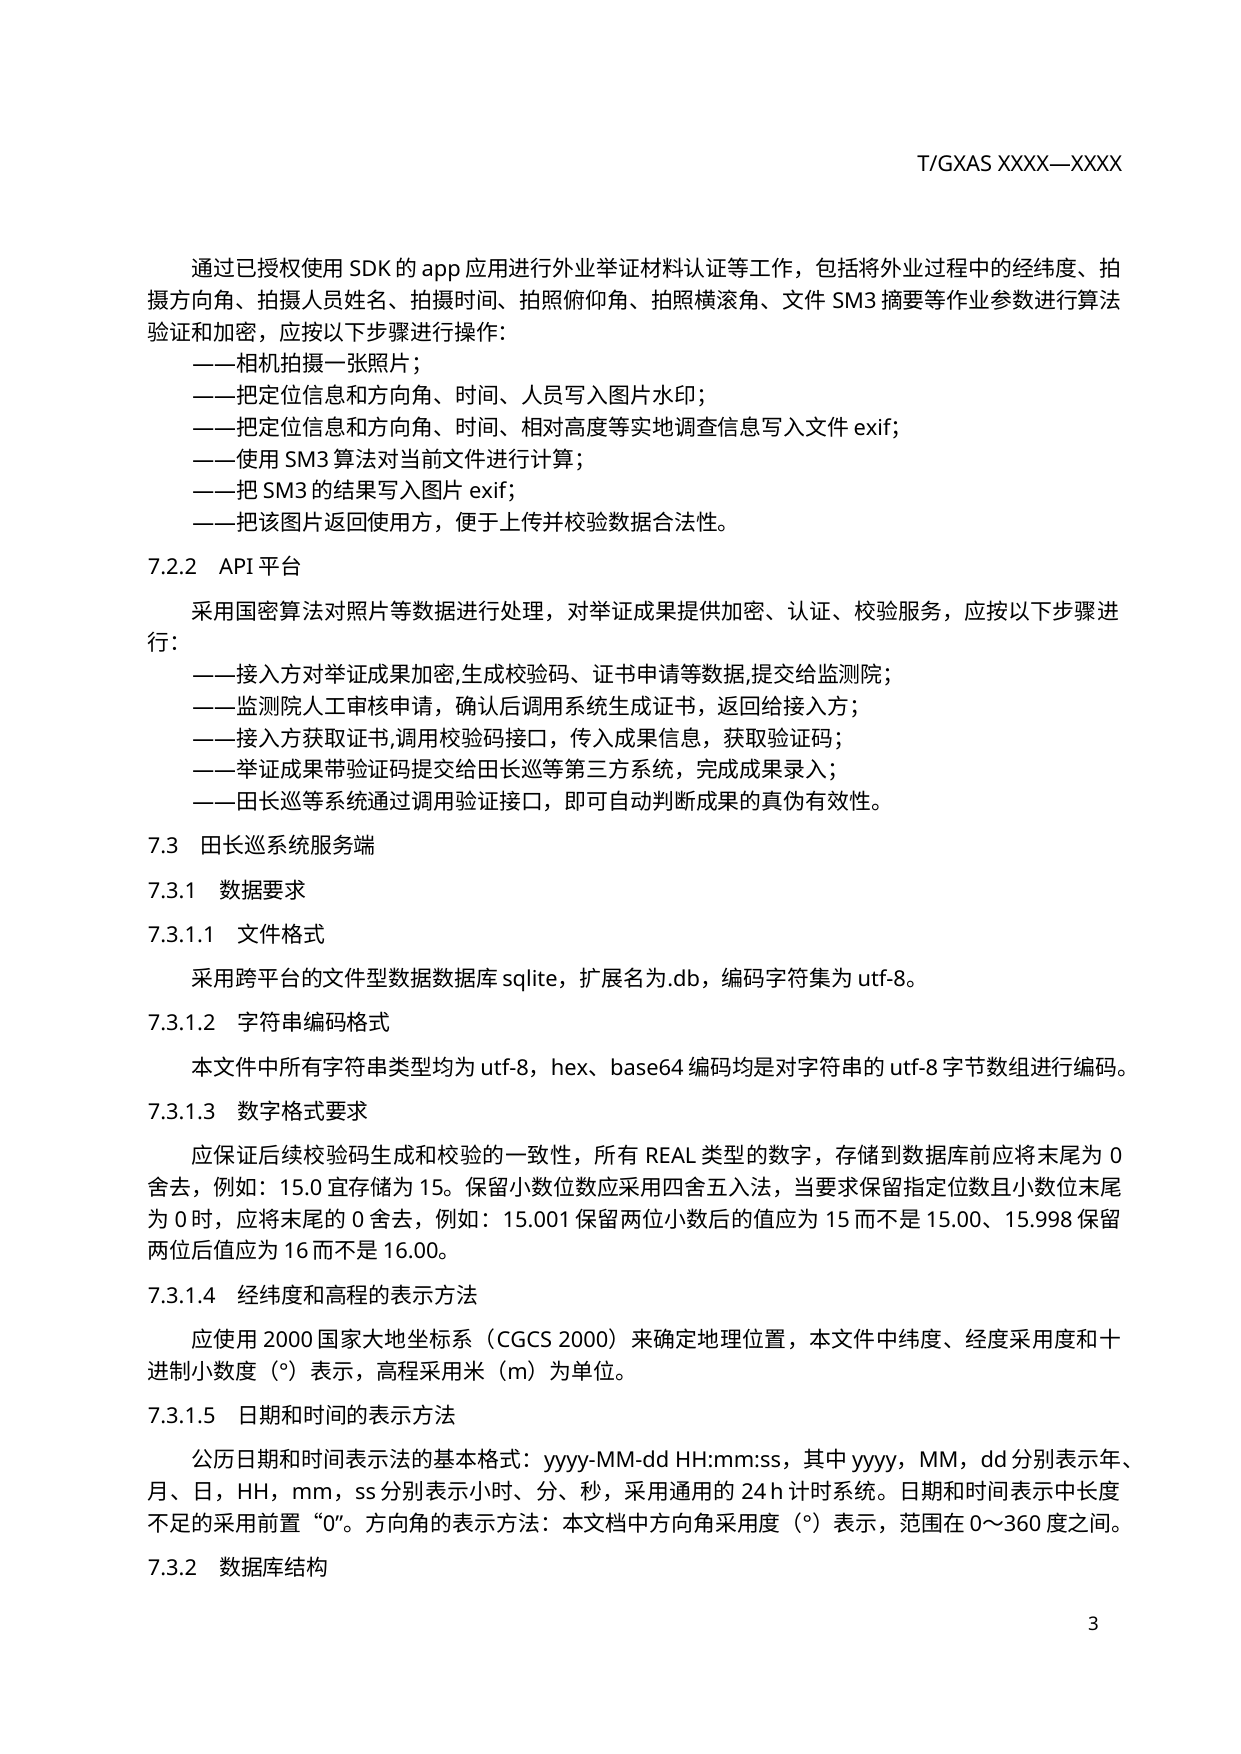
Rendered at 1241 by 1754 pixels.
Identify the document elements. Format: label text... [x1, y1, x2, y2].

text 把定位信息和方向角、时间、相对高度等实地调查信息写入文件exif； [192, 410, 1122, 442]
text 采用跨平台的文件型数据数据库sqlite，扩展名为.db，编码字符集为utf-8。 [148, 961, 1122, 993]
text 字符串编码格式 [148, 1005, 1122, 1037]
text 文件格式 [148, 917, 1122, 949]
text 把定位信息和方向角、时间、人员写入图片水印； [192, 378, 1122, 410]
text 本文件中所有字符串类型均为utf-8，hex、base64编码均是对字符串的utf-8字节数组进行编码。 [148, 1050, 1122, 1081]
text 应使用2000国家大地坐标系（CGCS 2000）来确定地理位置，本文件中纬度、经度采用度和十进制小数度（°）表示，高程采用米（m）为单位。 [148, 1322, 1122, 1386]
text 监测院人工审核申请，确认后调用系统生成证书，返回给接入方； [192, 689, 1122, 721]
text 数字格式要求 [148, 1094, 1122, 1126]
text 采用国密算法对照片等数据进行处理，对举证成果提供加密、认证、校验服务，应按以下步骤进行： [148, 594, 1122, 657]
text 经纬度和高程的表示方法 [148, 1278, 1122, 1309]
text 把SM3的结果写入图片exif； [192, 473, 1122, 505]
text 数据要求 [148, 873, 1122, 904]
text 接入方获取证书,调用校验码接口，传入成果信息，获取验证码； [192, 721, 1122, 752]
list 公历日期和时间表示法的基本格式：yyyy-MM-dd HH:mm:ss，其中yyyy，MM，dd分别表示年、月、日，HH，mm，ss分别表示小时、分、秒，采用通用的24 h计时系统。日期和时间表示中长度不足的采用前置“0”。方向角的表示方法：本文档中方向角采用度（°）表示，范围在0～360度之间。 [148, 1442, 1122, 1538]
text 把该图片返回使用方，便于上传并校验数据合法性。 [192, 505, 1122, 537]
text 通过已授权使用SDK的app应用进行外业举证材料认证等工作，包括将外业过程中的经纬度、拍摄方向角、拍摄人员姓名、拍摄时间、拍照俯仰角、拍照横滚角、文件SM3摘要等作业参数进行算法验证和加密，应按以下步骤进行操作： [148, 251, 1122, 346]
text 接入方对举证成果加密,生成校验码、证书申请等数据,提交给监测院； [192, 657, 1122, 689]
text 使用SM3算法对当前文件进行计算； [192, 442, 1122, 473]
text 田长巡系统服务端 [148, 828, 1122, 860]
text 日期和时间的表示方法 [148, 1398, 1122, 1430]
text 相机拍摄一张照片； [192, 346, 1122, 378]
list 应保证后续校验码生成和校验的一致性，所有REAL类型的数字，存储到数据库前应将末尾为0舍去，例如：15.0宜存储为15。保留小数位数应采用四舍五入法，当要求保留指定位数且小数位末尾为0时，应将末尾的0舍去，例如：15.001保留两位小数后的值应为15而不是15.00、15.998保留两位后值应为16而不是16.00。 [148, 1138, 1122, 1265]
text API平台 [148, 549, 1122, 581]
text 田长巡等系统通过调用验证接口，即可自动判断成果的真伪有效性。 [192, 784, 1122, 816]
text 举证成果带验证码提交给田长巡等第三方系统，完成成果录入； [192, 752, 1122, 784]
text 数据库结构 [148, 1550, 1122, 1582]
